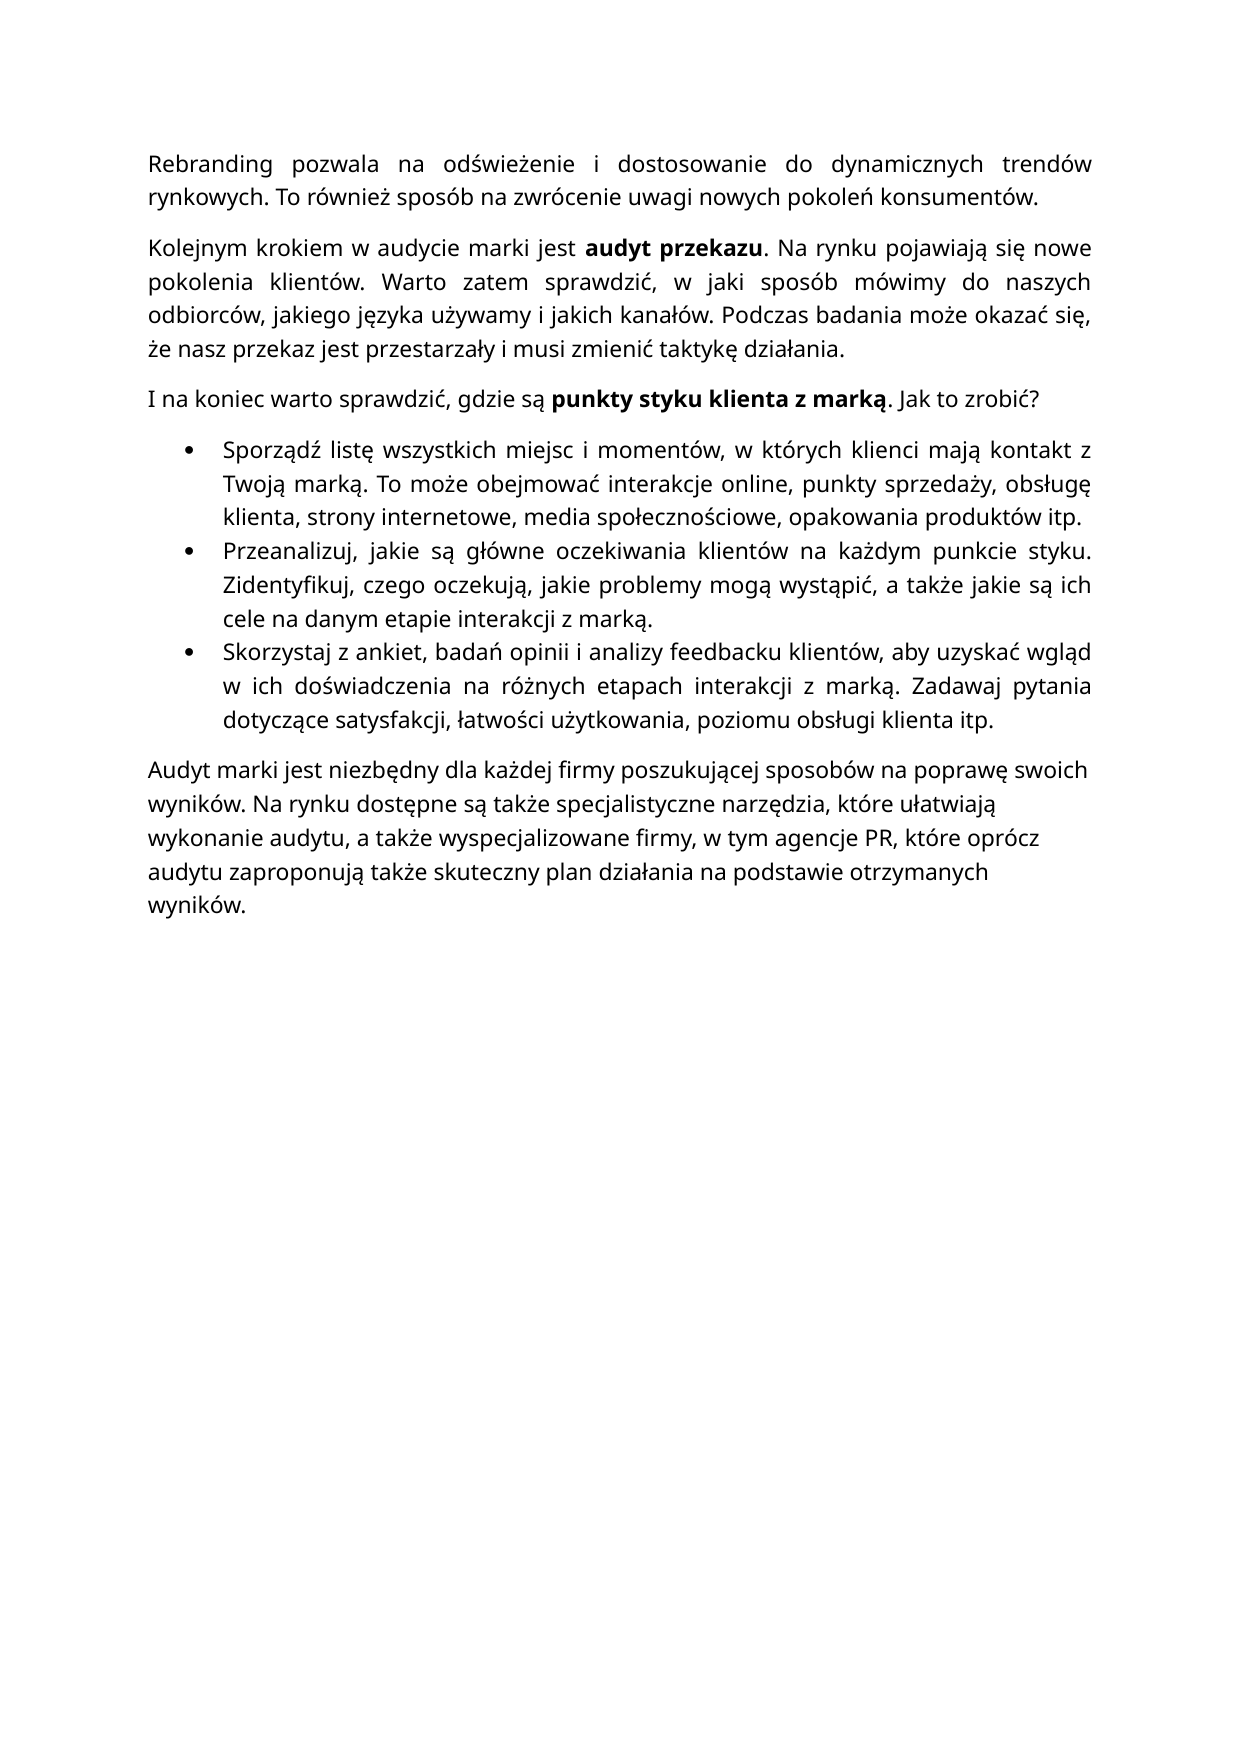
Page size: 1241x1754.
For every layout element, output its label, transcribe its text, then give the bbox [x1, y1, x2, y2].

list Sporządź listę wszystkich miejsc i momentów, w których klienci mają kontakt z Twoją marką. To może obejmować interakcje online, punkty sprzedaży, obsługę klienta, strony internetowe, media społecznościowe, opakowania produktów itp. [185, 434, 1093, 533]
text Rebranding pozwala na odświeżenie i dostosowanie do dynamicznych trendów rynkowych. To również sposób na zwrócenie uwagi nowych pokoleń konsumentów. [148, 148, 1093, 213]
list Skorzystaj z ankiet, badań opinii i analizy feedbacku klientów, aby uzyskać wgląd w ich doświadczenia na różnych etapach interakcji z marką. Zadawaj pytania dotyczące satysfakcji, łatwości użytkowania, poziomu obsługi klienta itp. [185, 636, 1093, 735]
text I na koniec warto sprawdzić, gdzie są punkty styku klienta z marką. Jak to zrobić? [148, 383, 1093, 415]
list Przeanalizuj, jakie są główne oczekiwania klientów na każdym punkcie styku. Zidentyfikuj, czego oczekują, jakie problemy mogą wystąpić, a także jakie są ich cele na danym etapie interakcji z marką. [185, 535, 1093, 634]
text Kolejnym krokiem w audycie marki jest audyt przekazu. Na rynku pojawiają się nowe pokolenia klientów. Warto zatem sprawdzić, w jaki sposób mówimy do naszych odbiorców, jakiego języka używamy i jakich kanałów. Podczas badania może okazać się, że nasz przekaz jest przestarzały i musi zmienić taktykę działania. [148, 232, 1093, 364]
text Audyt marki jest niezbędny dla każdej firmy poszukującej sposobów na poprawę swoich wyników. Na rynku dostępne są także specjalistyczne narzędzia, które ułatwiają wykonanie audytu, a także wyspecjalizowane firmy, w tym agencje PR, które oprócz audytu zaproponują także skuteczny plan działania na podstawie otrzymanych wyników. [148, 754, 1093, 921]
